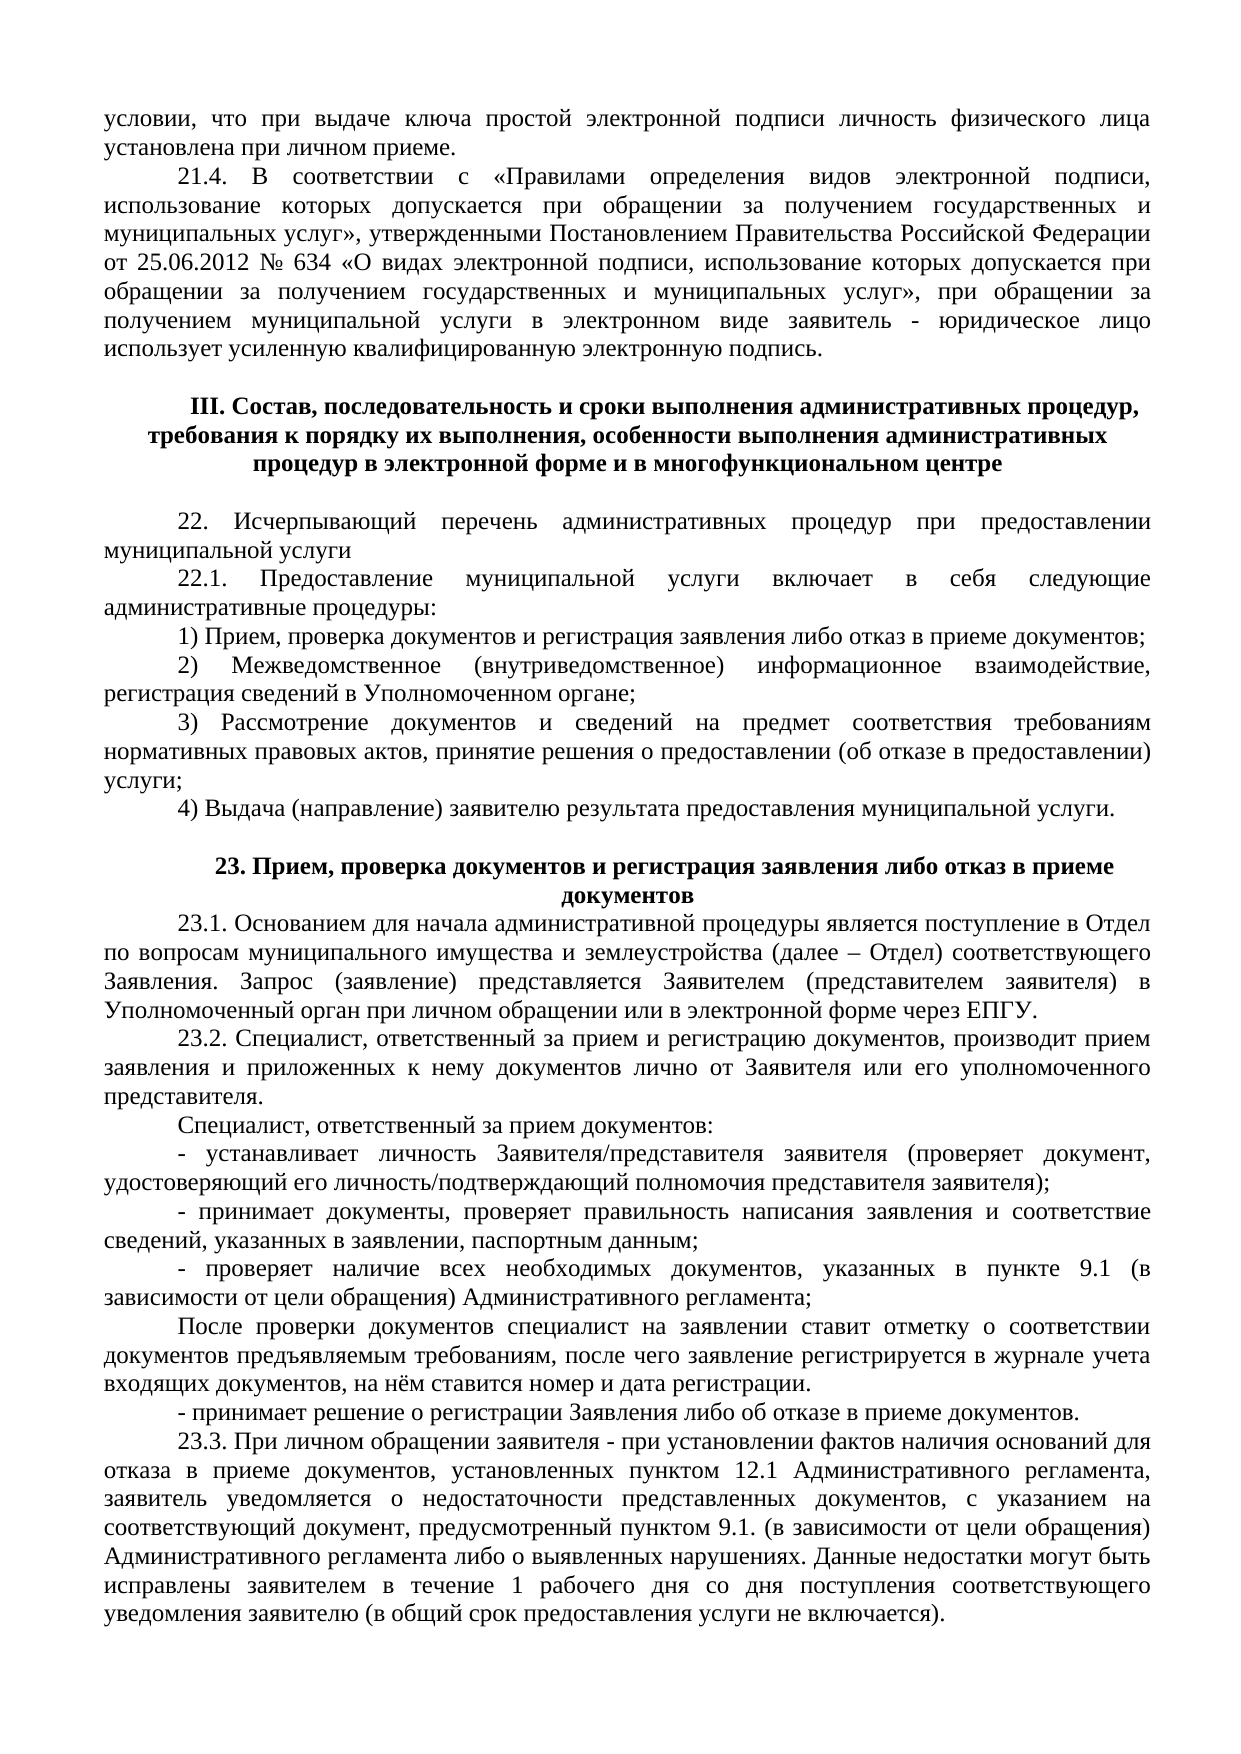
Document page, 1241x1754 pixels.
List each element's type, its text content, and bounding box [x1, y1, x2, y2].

text Специалист, ответственный за прием документов: [103, 1110, 1152, 1138]
text 22.1. Предоставление муниципальной услуги включает в себя следующие административные процедуры: [103, 563, 1152, 621]
text 4) Выдача (направление) заявителю результата предоставления муниципальной услуги. [103, 793, 1152, 822]
text После проверки документов специалист на заявлении ставит отметку о соответствии документов предъявляемым требованиям, после чего заявление регистрируется в журнале учета входящих документов, на нём ставится номер и дата регистрации. [103, 1311, 1152, 1397]
text 23. Прием, проверка документов и регистрация заявления либо отказ в приеме документов [103, 851, 1152, 908]
text - принимает решение о регистрации Заявления либо об отказе в приеме документов. [103, 1397, 1152, 1426]
text 1) Прием, проверка документов и регистрация заявления либо отказ в приеме документов; [103, 621, 1152, 650]
text 21.4. В соответствии с «Правилами определения видов электронной подписи, использование которых допускается при обращении за получением государственных и муниципальных услуг», утвержденными Постановлением Правительства Российской Федерации от 25.06.2012 № 634 «О видах электронной подписи, использование которых допускается при обращении за получением государственных и муниципальных услуг», при обращении за получением муниципальной услуги в электронном виде заявитель - юридическое лицо использует усиленную квалифицированную электронную подпись. [103, 161, 1152, 362]
text 23.2. Специалист, ответственный за прием и регистрацию документов, производит прием заявления и приложенных к нему документов лично от Заявителя или его уполномоченного представителя. [103, 1023, 1152, 1110]
text 23.3. При личном обращении заявителя - при установлении фактов наличия оснований для отказа в приеме документов, установленных пунктом 12.1 Административного регламента, заявитель уведомляется о недостаточности представленных документов, с указанием на соответствующий документ, предусмотренный пунктом 9.1. (в зависимости от цели обращения) Административного регламента либо о выявленных нарушениях. Данные недостатки могут быть исправлены заявителем в течение 1 рабочего дня со дня поступления соответствующего уведомления заявителю (в общий срок предоставления услуги не включается). [103, 1426, 1152, 1627]
text 23.1. Основанием для начала административной процедуры является поступление в Отдел по вопросам муниципального имущества и землеустройства (далее – Отдел) соответствующего Заявления. Запрос (заявление) представляется Заявителем (представителем заявителя) в Уполномоченный орган при личном обращении или в электронной форме через ЕПГУ. [103, 908, 1152, 1023]
text 3) Рассмотрение документов и сведений на предмет соответствия требованиям нормативных правовых актов, принятие решения о предоставлении (об отказе в предоставлении) услуги; [103, 707, 1152, 793]
text 22. Исчерпывающий перечень административных процедур при предоставлении муниципальной услуги [103, 506, 1152, 563]
text - принимает документы, проверяет правильность написания заявления и соответствие сведений, указанных в заявлении, паспортным данным; [103, 1196, 1152, 1253]
text - проверяет наличие всех необходимых документов, указанных в пункте 9.1 (в зависимости от цели обращения) Административного регламента; [103, 1253, 1152, 1311]
text 2) Межведомственное (внутриведомственное) информационное взаимодействие, регистрация сведений в Уполномоченном органе; [103, 650, 1152, 707]
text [103, 103, 1152, 161]
text - устанавливает личность Заявителя/представителя заявителя (проверяет документ, удостоверяющий его личность/подтверждающий полномочия представителя заявителя); [103, 1138, 1152, 1196]
text III. Состав, последовательность и сроки выполнения административных процедур, требования к порядку их выполнения, особенности выполнения административных процедур в электронной форме и в многофункциональном центре [103, 391, 1152, 477]
